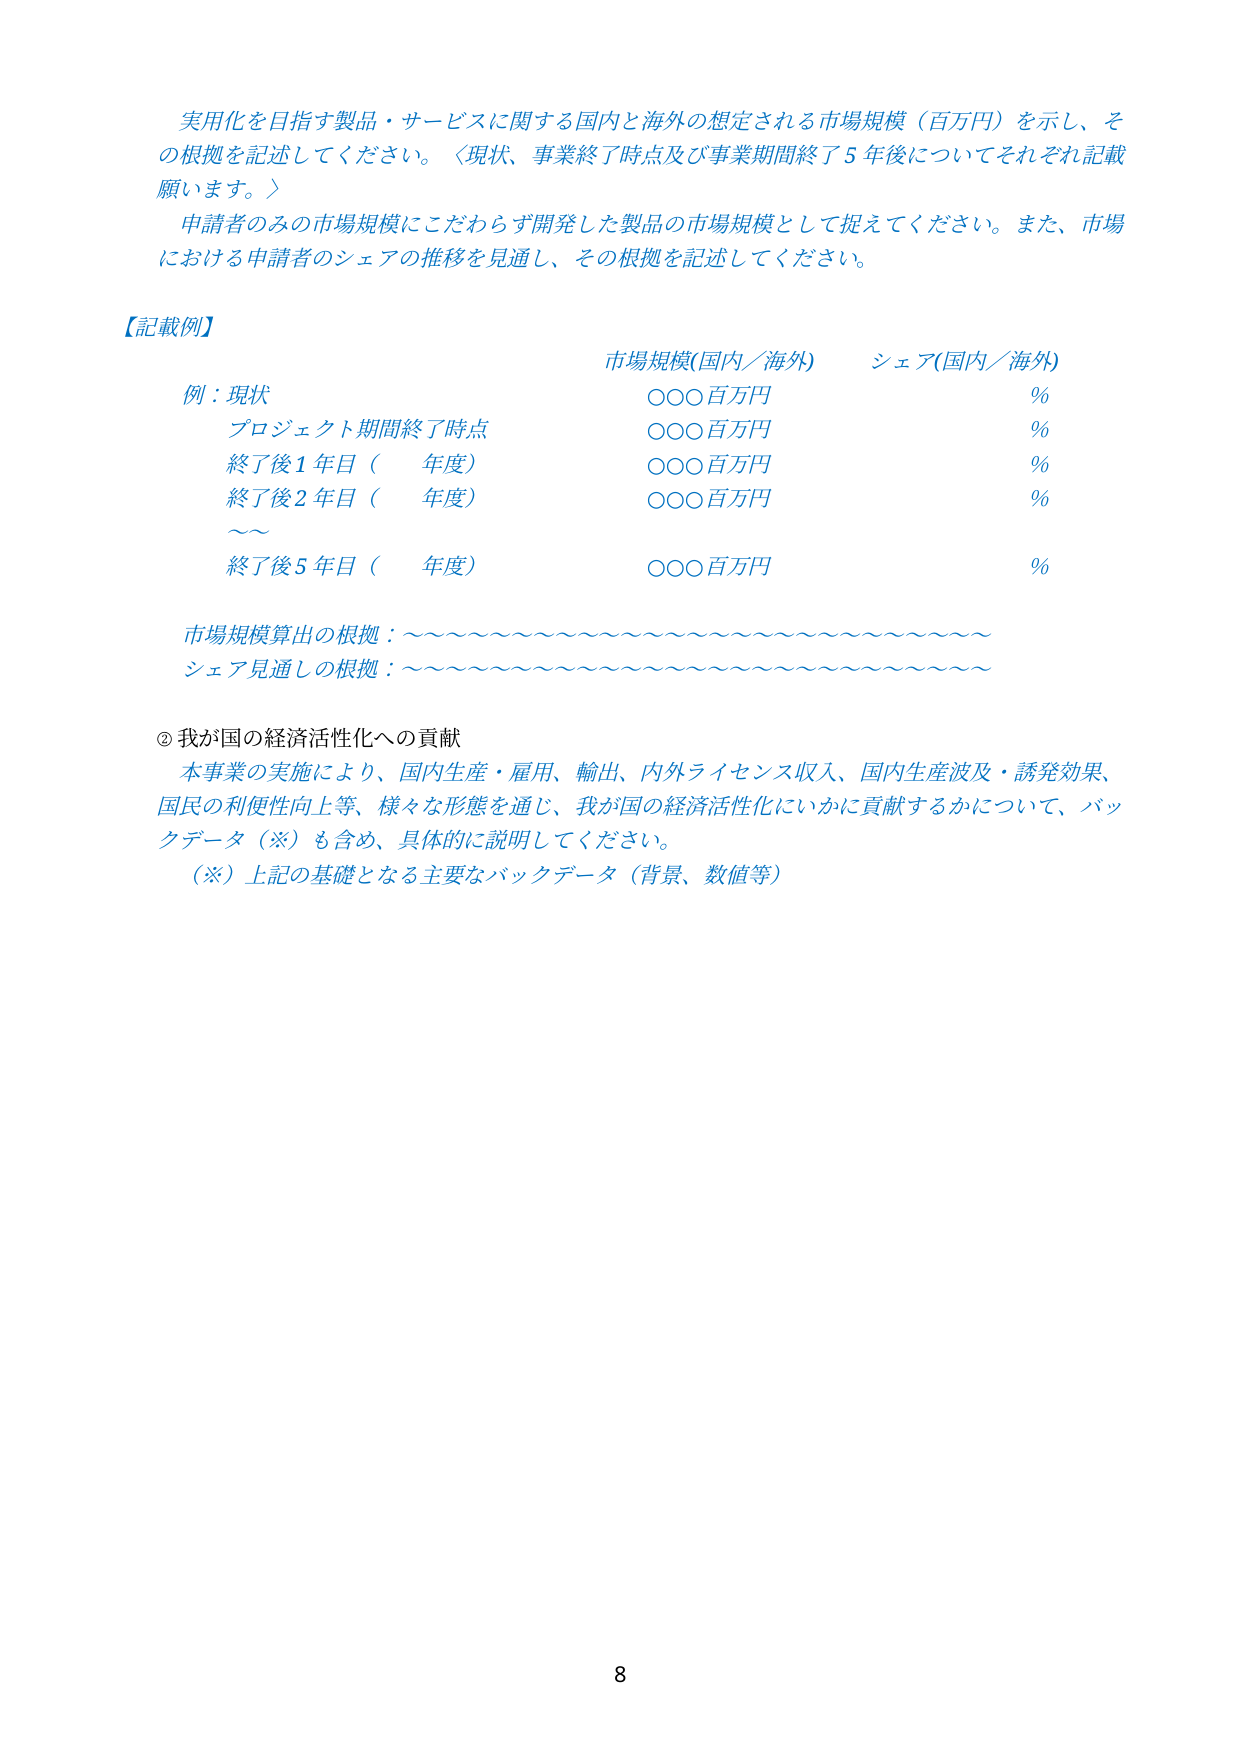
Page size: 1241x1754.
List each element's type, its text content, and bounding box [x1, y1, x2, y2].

text 市場規模(国内／海外) シェア(国内／海外) [181, 343, 1128, 377]
text 終了後2年目（ 年度） ○○○百万円 ％ [181, 480, 1128, 514]
text 実用化を目指す製品・サービスに関する国内と海外の想定される市場規模（百万円）を示し、その根拠を記述してください。〈現状、事業終了時点及び事業期間終了5年後についてそれぞれ記載願います。〉 [157, 103, 1128, 206]
text 終了後1年目（ 年度） ○○○百万円 ％ [181, 445, 1128, 480]
text ～～ [181, 514, 1128, 548]
text 市場規模算出の根拠：～～～～～～～～～～～～～～～～～～～～～～～～～～～ [181, 617, 1128, 651]
text プロジェクト期間終了時点 ○○○百万円 ％ [181, 411, 1128, 445]
text 本事業の実施により、国内生産・雇用、輸出、内外ライセンス収入、国内生産波及・誘発効果、国民の利便性向上等、様々な形態を通じ、我が国の経済活性化にいかに貢献するかについて、バックデータ（※）も含め、具体的に説明してください。 [156, 754, 1128, 857]
text 終了後5年目（ 年度） ○○○百万円 ％ [181, 548, 1128, 582]
text ②我が国の経済活性化への貢献 [112, 719, 1128, 754]
text 【記載例】 [112, 308, 1128, 343]
text （※）上記の基礎となる主要なバックデータ（背景、数値等） [156, 857, 1128, 891]
text 申請者のみの市場規模にこだわらず開発した製品の市場規模として捉えてください。また、市場における申請者のシェアの推移を見通し、その根拠を記述してください。 [157, 206, 1128, 274]
text 例：現状 ○○○百万円 ％ [181, 377, 1128, 411]
text シェア見通しの根拠：～～～～～～～～～～～～～～～～～～～～～～～～～～～ [181, 651, 1128, 685]
